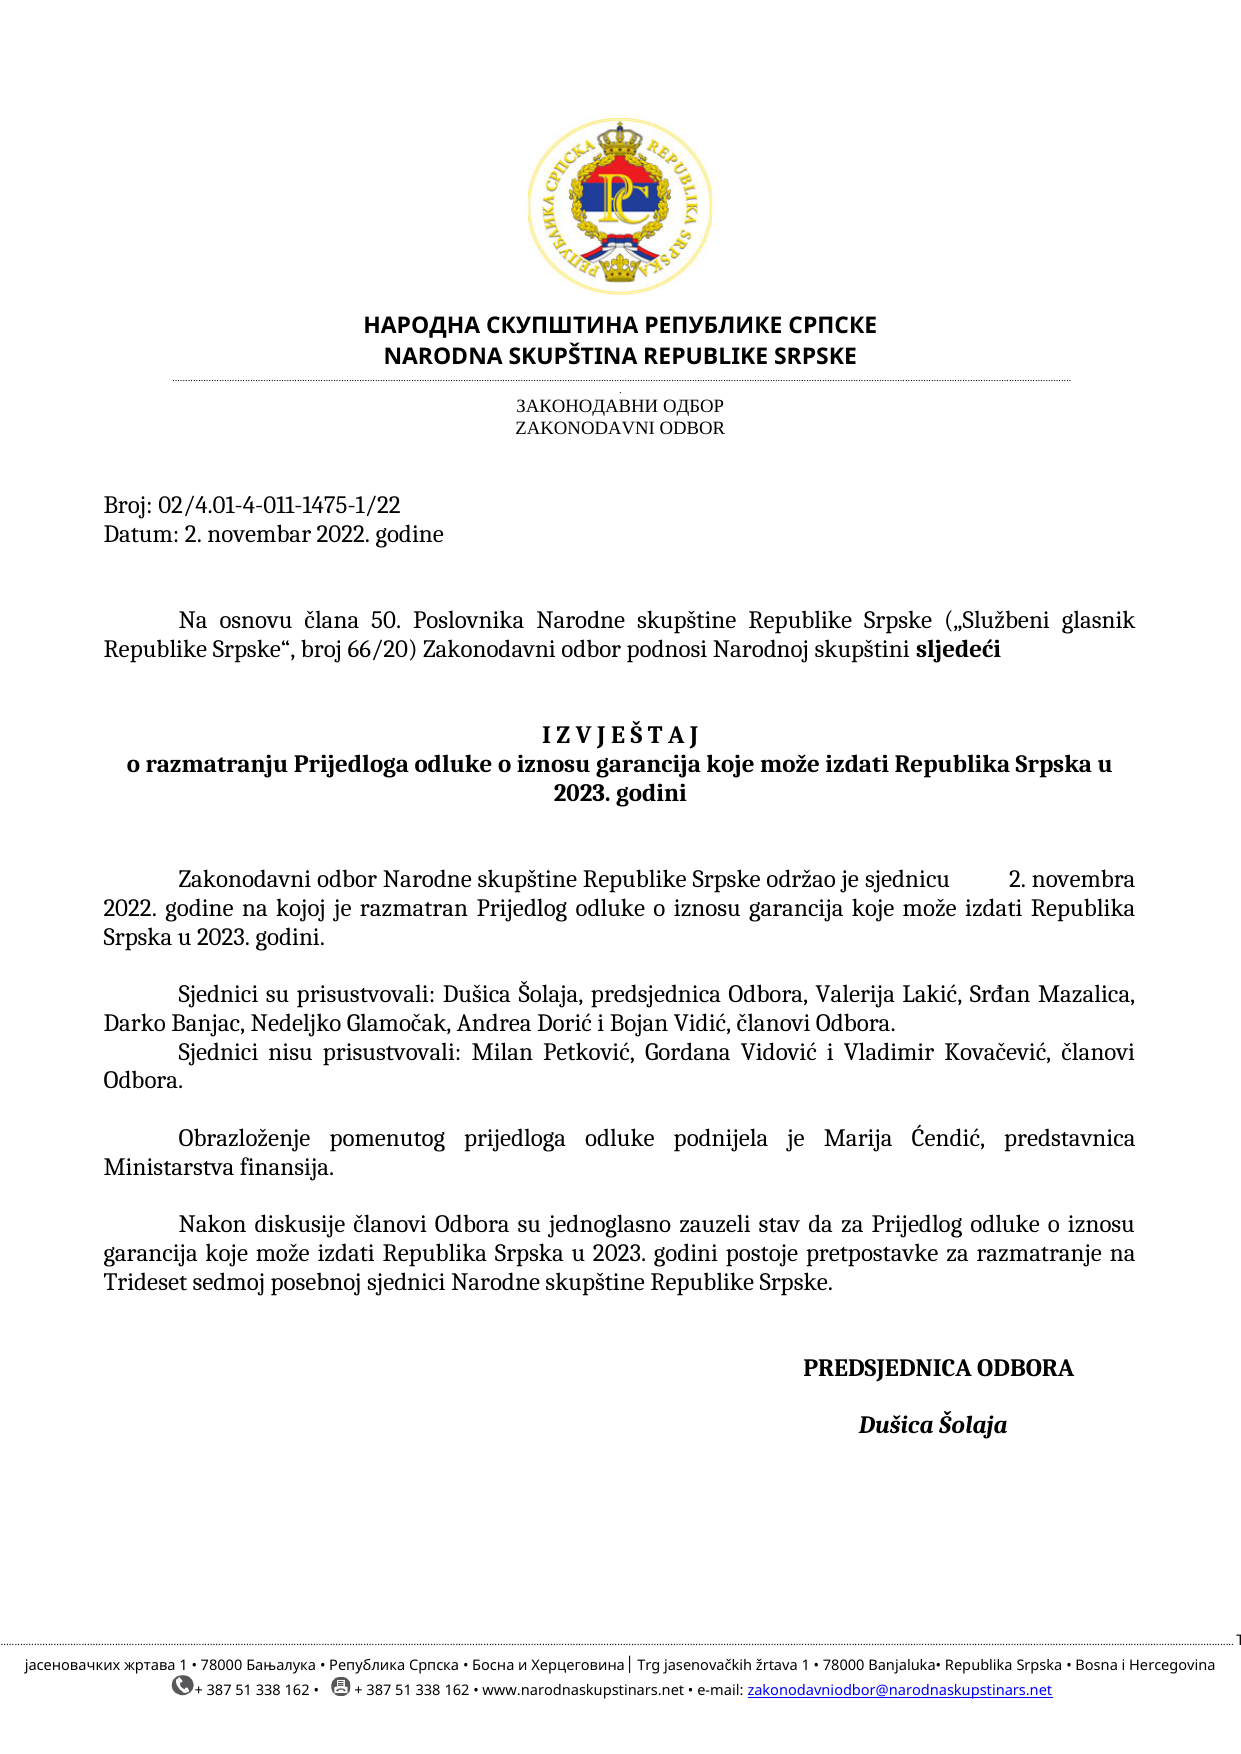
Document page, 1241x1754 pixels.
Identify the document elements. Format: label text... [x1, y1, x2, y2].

text Datum: 2. novembar 2022. godine [103, 520, 1137, 549]
text Sjednici nisu prisustvovali: Milan Petković, Gordana Vidović i Vladimir Kovačević, članovi Odbora. [103, 1037, 1137, 1095]
text Zakonodavni odbor Narodne skupštine Republike Srpske održao je sjednicu 2. novembra 2022. godine na kojoj je razmatran Prijedlog odluke o iznosu garancija koje može izdati Republika Srpska u 2023. godini. [103, 865, 1137, 951]
text PREDSJEDNICA ODBORA [103, 1354, 1137, 1382]
text Nakon diskusije članovi Odbora su jednoglasno zauzeli stav da za Prijedlog odluke o iznosu garancija koje može izdati Republika Srpska u 2023. godini postoje pretpostavke za razmatranje na Trideset sedmoj posebnoj sjednici Narodne skupštine Republike Srpske. [103, 1210, 1137, 1296]
text Broj: 02/4.01-4-011-1475-1/22 [103, 491, 1137, 520]
text Obrazloženje pomenutog prijedloga odluke podnijela je Marija Ćendić, predstavnica Ministarstva finansija. [103, 1124, 1137, 1181]
text Sjednici su prisustvovali: Dušica Šolaja, predsjednica Odbora, Valerija Lakić, Srđan Mazalica, Darko Banjac, Nedeljko Glamočak, Andrea Dorić i Bojan Vidić, članovi Odbora. [103, 980, 1137, 1037]
text Na osnovu člana 50. Poslovnika Narodne skupštine Republike Srpske („Službeni glasnik Republike Srpske“, broj 66/20) Zakonodavni odbor podnosi Narodnoj skupštini sljedeći [103, 606, 1137, 664]
text Dušica Šolaja [103, 1411, 1137, 1440]
text I Z V J E Š T A J [103, 721, 1137, 750]
text o razmatranju Prijedloga odluke o iznosu garancija koje može izdati Republika Srpska u 2023. godini [103, 750, 1137, 807]
